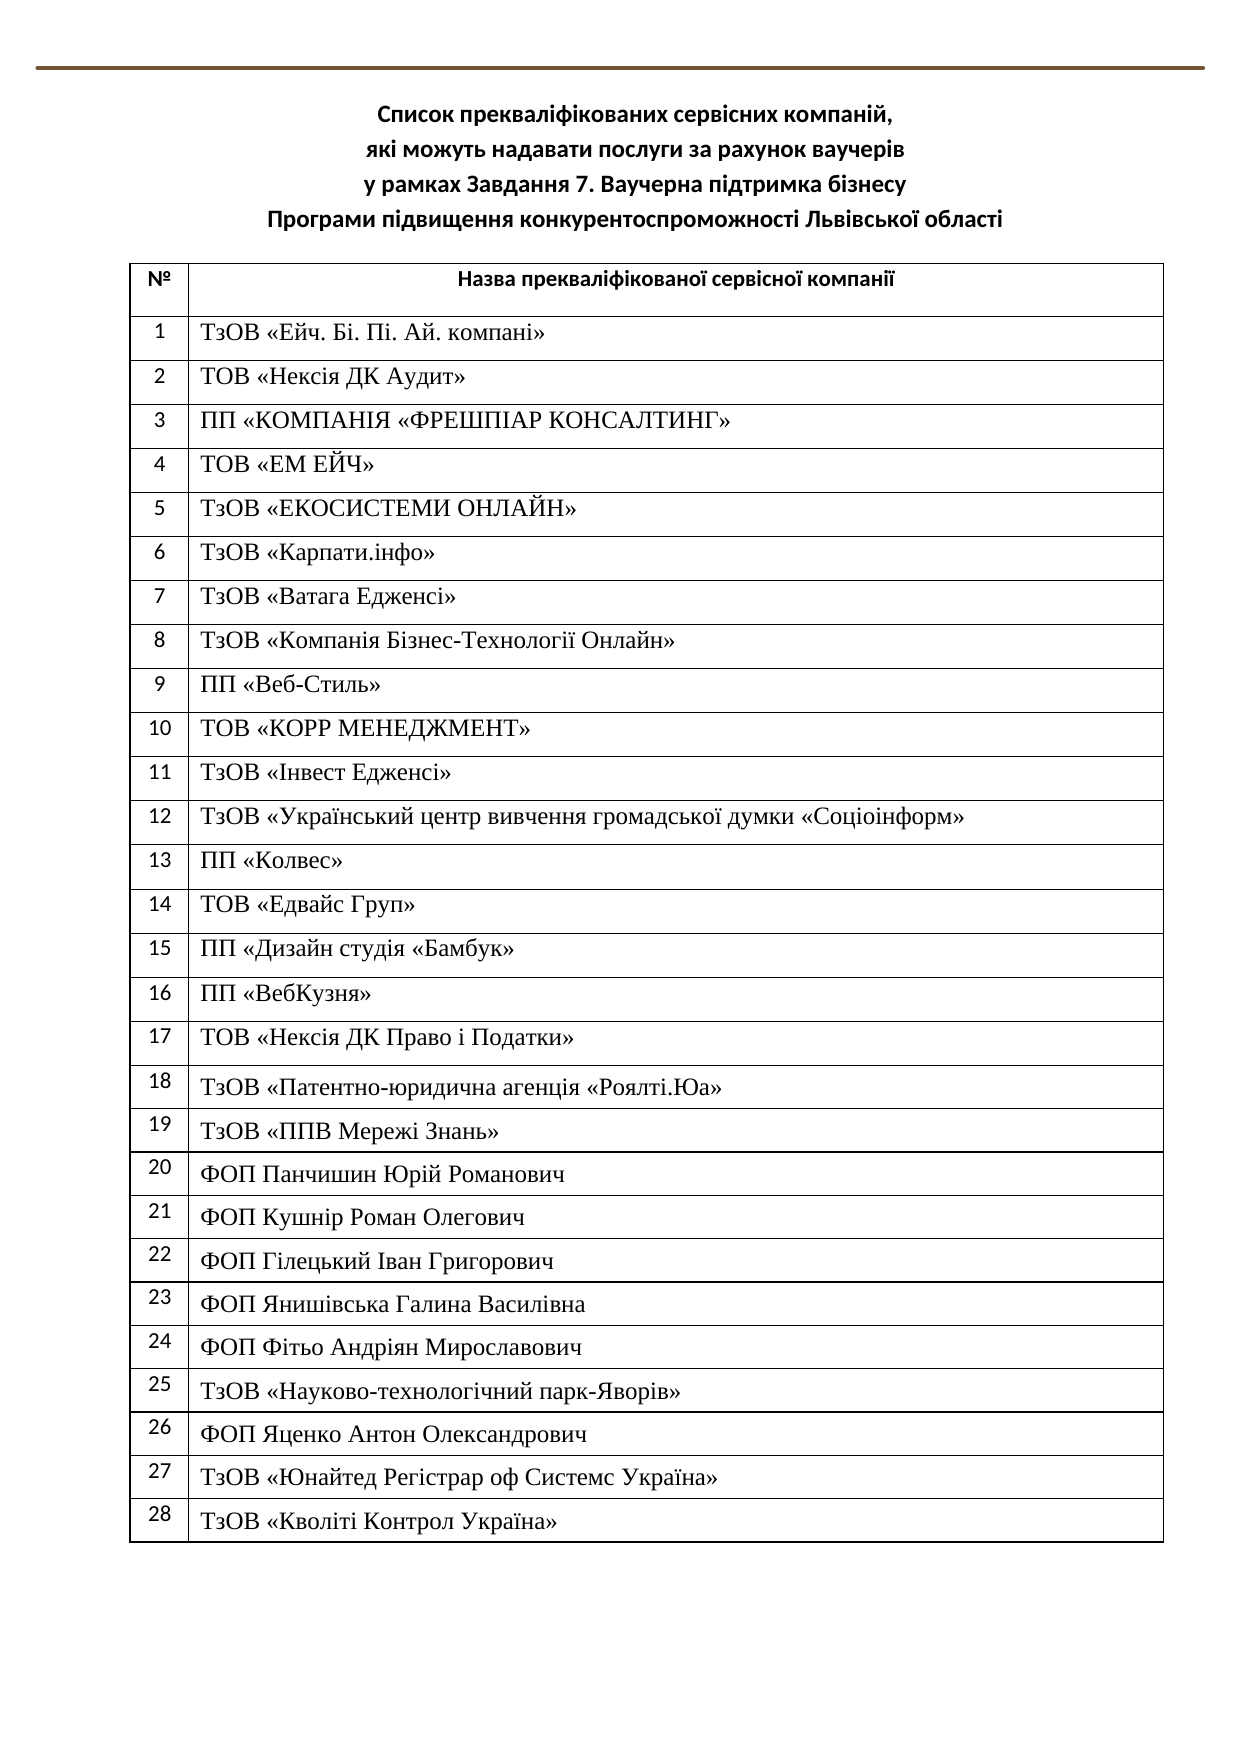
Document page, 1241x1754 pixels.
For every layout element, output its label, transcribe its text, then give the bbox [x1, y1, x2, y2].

table_cell ТзОВ «Патентно-юридична агенція «Роялті.Юа» [189, 1066, 1163, 1108]
table_cell ТзОВ «ЕКОСИСТЕМИ ОНЛАЙН» [189, 493, 1163, 536]
table_cell 24 [131, 1326, 188, 1368]
table_cell 6 [131, 537, 188, 580]
table_cell ТОВ «Нексія ДК Право і Податки» [189, 1022, 1163, 1065]
table_cell 17 [131, 1022, 188, 1065]
table_cell ТзОВ «ППВ Мережі Знань» [189, 1109, 1163, 1151]
table_cell ТзОВ «Інвест Едженсі» [189, 757, 1163, 800]
table_cell 23 [131, 1283, 188, 1325]
table_cell 2 [131, 361, 188, 404]
table_cell 1 [131, 317, 188, 360]
text Програми підвищення конкурентоспроможності Львівської області [118, 203, 1152, 233]
table_cell 20 [131, 1153, 188, 1195]
table_cell ПП «Дизайн студія «Бамбук» [189, 934, 1163, 977]
table_cell ТОВ «КОРР МЕНЕДЖМЕНТ» [189, 713, 1163, 756]
table_cell 18 [131, 1066, 188, 1108]
table_cell ФОП Фітьо Андріян Мирославович [189, 1326, 1163, 1368]
table_cell 5 [131, 493, 188, 536]
table_cell 3 [131, 405, 188, 448]
table_cell 19 [131, 1109, 188, 1151]
table_cell ПП «Веб-Стиль» [189, 669, 1163, 712]
table_cell 21 [131, 1196, 188, 1238]
table_cell 13 [131, 845, 188, 888]
table_cell 9 [131, 669, 188, 712]
table_cell ТОВ «ЕМ ЕЙЧ» [189, 449, 1163, 492]
text Список прекваліфікованих сервісних компаній, [118, 98, 1152, 128]
table_cell 27 [131, 1456, 188, 1498]
table_cell 7 [131, 581, 188, 624]
table_cell 8 [131, 625, 188, 668]
table_cell ПП «ВебКузня» [189, 978, 1163, 1021]
table_cell 22 [131, 1239, 188, 1281]
table_cell 28 [131, 1499, 188, 1541]
table_cell 15 [131, 934, 188, 977]
table_header Назва прекваліфікованої сервісної компанії [189, 264, 1163, 316]
table_cell 4 [131, 449, 188, 492]
table_cell ТзОВ «Кволіті Контрол Україна» [189, 1499, 1163, 1541]
table_cell 12 [131, 801, 188, 844]
table_cell ТзОВ «Компанія Бізнес-Технології Онлайн» [189, 625, 1163, 668]
table_cell ФОП Гілецький Іван Григорович [189, 1239, 1163, 1281]
table_cell ФОП Кушнір Роман Олегович [189, 1196, 1163, 1238]
table_cell ТзОВ «Науково-технологічний парк-Яворів» [189, 1369, 1163, 1411]
table_cell ПП «КОМПАНІЯ «ФРЕШПІАР КОНСАЛТИНГ» [189, 405, 1163, 448]
table_cell ТзОВ «Карпати.інфо» [189, 537, 1163, 580]
table_cell ФОП Яценко Антон Олександрович [189, 1413, 1163, 1455]
table_cell ТзОВ «Юнайтед Регістрар оф Системс Україна» [189, 1456, 1163, 1498]
table_cell 14 [131, 890, 188, 932]
text у рамках Завдання 7. Ваучерна підтримка бізнесу [118, 168, 1152, 198]
table_cell 25 [131, 1369, 188, 1411]
table_cell 11 [131, 757, 188, 800]
table_cell ТОВ «Едвайс Груп» [189, 890, 1163, 932]
table_header № [131, 264, 188, 316]
text які можуть надавати послуги за рахунок ваучерів [118, 133, 1152, 163]
table_cell ТзОВ «Ейч. Бі. Пі. Ай. компані» [189, 317, 1163, 360]
table_cell ФОП Янишівська Галина Василівна [189, 1283, 1163, 1325]
table_cell ФОП Панчишин Юрій Романович [189, 1153, 1163, 1195]
table_cell ТОВ «Нексія ДК Аудит» [189, 361, 1163, 404]
table_cell 10 [131, 713, 188, 756]
table_cell ТзОВ «Український центр вивчення громадської думки «Соціоінформ» [189, 801, 1163, 844]
table_cell 26 [131, 1413, 188, 1455]
table_cell ТзОВ «Ватага Едженсі» [189, 581, 1163, 624]
table_cell 16 [131, 978, 188, 1021]
table_cell ПП «Колвес» [189, 845, 1163, 888]
